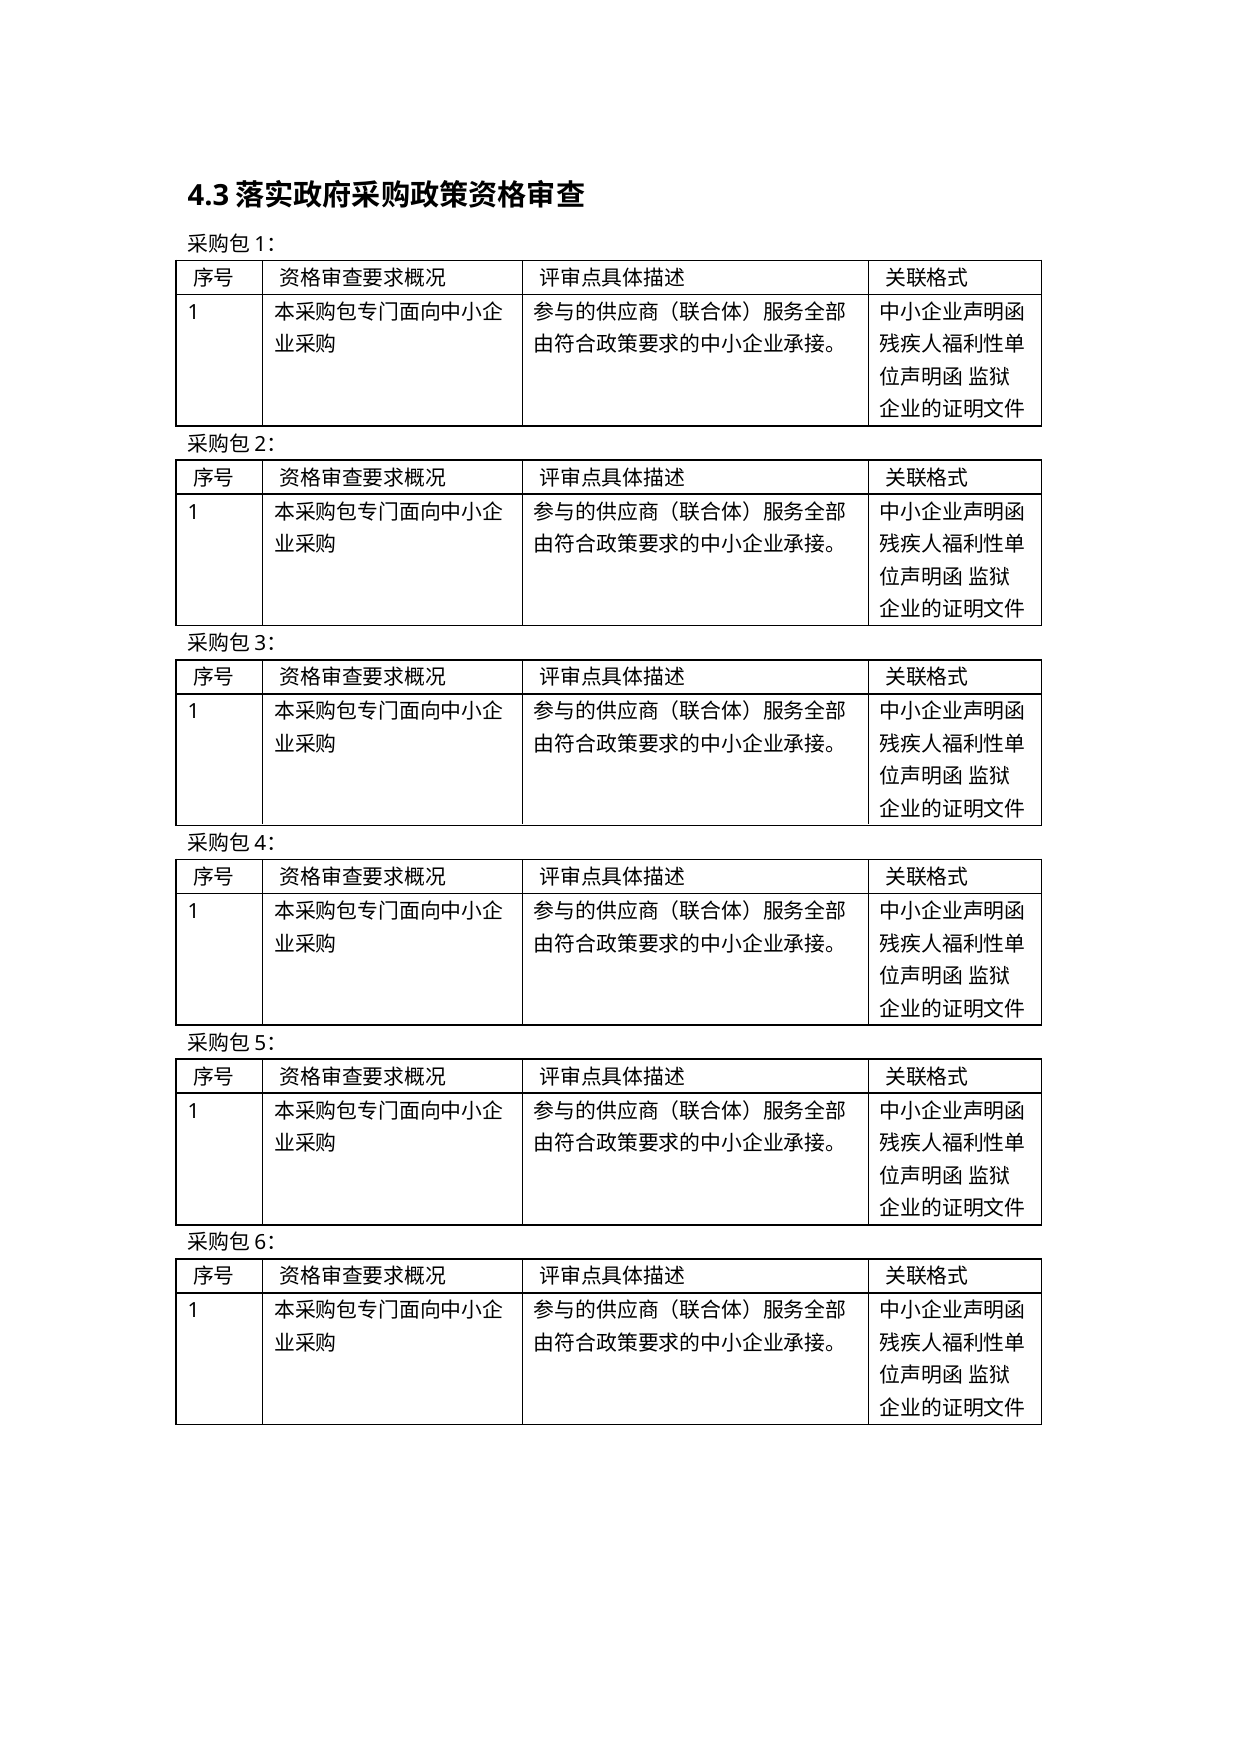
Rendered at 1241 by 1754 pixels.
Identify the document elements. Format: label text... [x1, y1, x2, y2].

table_cell 1 [177, 1094, 262, 1224]
text 采购包3： [187, 626, 1053, 659]
table_header 资格审查要求概况 [263, 860, 522, 893]
text 采购包6： [187, 1225, 1053, 1258]
table_header 评审点具体描述 [523, 860, 868, 893]
text 采购包5： [187, 1026, 1053, 1058]
table_header 关联格式 [869, 461, 1041, 493]
table_cell 1 [177, 495, 262, 625]
table_header 关联格式 [869, 860, 1041, 893]
table_header 资格审查要求概况 [263, 1060, 522, 1092]
text 采购包1： [187, 227, 1053, 259]
table_cell 参与的供应商（联合体）服务全部由符合政策要求的中小企业承接。 [523, 295, 868, 425]
table_cell 参与的供应商（联合体）服务全部由符合政策要求的中小企业承接。 [523, 894, 868, 1024]
table_cell 1 [177, 295, 262, 425]
table_cell 中小企业声明函 残疾人福利性单位声明函 监狱企业的证明文件 [869, 295, 1041, 425]
table_cell 中小企业声明函 残疾人福利性单位声明函 监狱企业的证明文件 [869, 1294, 1041, 1423]
table_header 序号 [177, 860, 262, 893]
table_header 序号 [177, 1260, 262, 1292]
table_cell 中小企业声明函 残疾人福利性单位声明函 监狱企业的证明文件 [869, 894, 1041, 1024]
table_header 评审点具体描述 [523, 261, 868, 293]
table_header 资格审查要求概况 [263, 261, 522, 293]
table_cell 本采购包专门面向中小企业采购 [263, 894, 522, 1024]
table_header 序号 [177, 1060, 262, 1092]
table_header 序号 [177, 461, 262, 493]
table_cell 中小企业声明函 残疾人福利性单位声明函 监狱企业的证明文件 [869, 495, 1041, 625]
text 采购包2： [187, 427, 1053, 459]
table_header 评审点具体描述 [523, 661, 868, 693]
table_cell 1 [177, 894, 262, 1024]
table_header 关联格式 [869, 1060, 1041, 1092]
table_header 序号 [177, 661, 262, 693]
table_cell 本采购包专门面向中小企业采购 [263, 1294, 522, 1423]
table_header 资格审查要求概况 [263, 1260, 522, 1292]
table_header 评审点具体描述 [523, 1260, 868, 1292]
table_cell 本采购包专门面向中小企业采购 [263, 695, 522, 824]
table_header 资格审查要求概况 [263, 661, 522, 693]
table_cell 参与的供应商（联合体）服务全部由符合政策要求的中小企业承接。 [523, 1094, 868, 1224]
table_header 资格审查要求概况 [263, 461, 522, 493]
table_cell 中小企业声明函 残疾人福利性单位声明函 监狱企业的证明文件 [869, 695, 1041, 824]
table_cell 本采购包专门面向中小企业采购 [263, 495, 522, 625]
text 采购包4： [187, 826, 1053, 858]
table_header 评审点具体描述 [523, 1060, 868, 1092]
table_cell 本采购包专门面向中小企业采购 [263, 1094, 522, 1224]
table_header 序号 [177, 261, 262, 293]
table_cell 1 [177, 695, 262, 824]
table_cell 参与的供应商（联合体）服务全部由符合政策要求的中小企业承接。 [523, 1294, 868, 1423]
table_cell 本采购包专门面向中小企业采购 [263, 295, 522, 425]
table_header 关联格式 [869, 261, 1041, 293]
table_cell 参与的供应商（联合体）服务全部由符合政策要求的中小企业承接。 [523, 695, 868, 824]
table_cell 参与的供应商（联合体）服务全部由符合政策要求的中小企业承接。 [523, 495, 868, 625]
table_header 关联格式 [869, 661, 1041, 693]
table_cell 中小企业声明函 残疾人福利性单位声明函 监狱企业的证明文件 [869, 1094, 1041, 1224]
table_header 关联格式 [869, 1260, 1041, 1292]
text 4.3落实政府采购政策资格审查 [187, 162, 1053, 227]
table_cell 1 [177, 1294, 262, 1423]
table_header 评审点具体描述 [523, 461, 868, 493]
